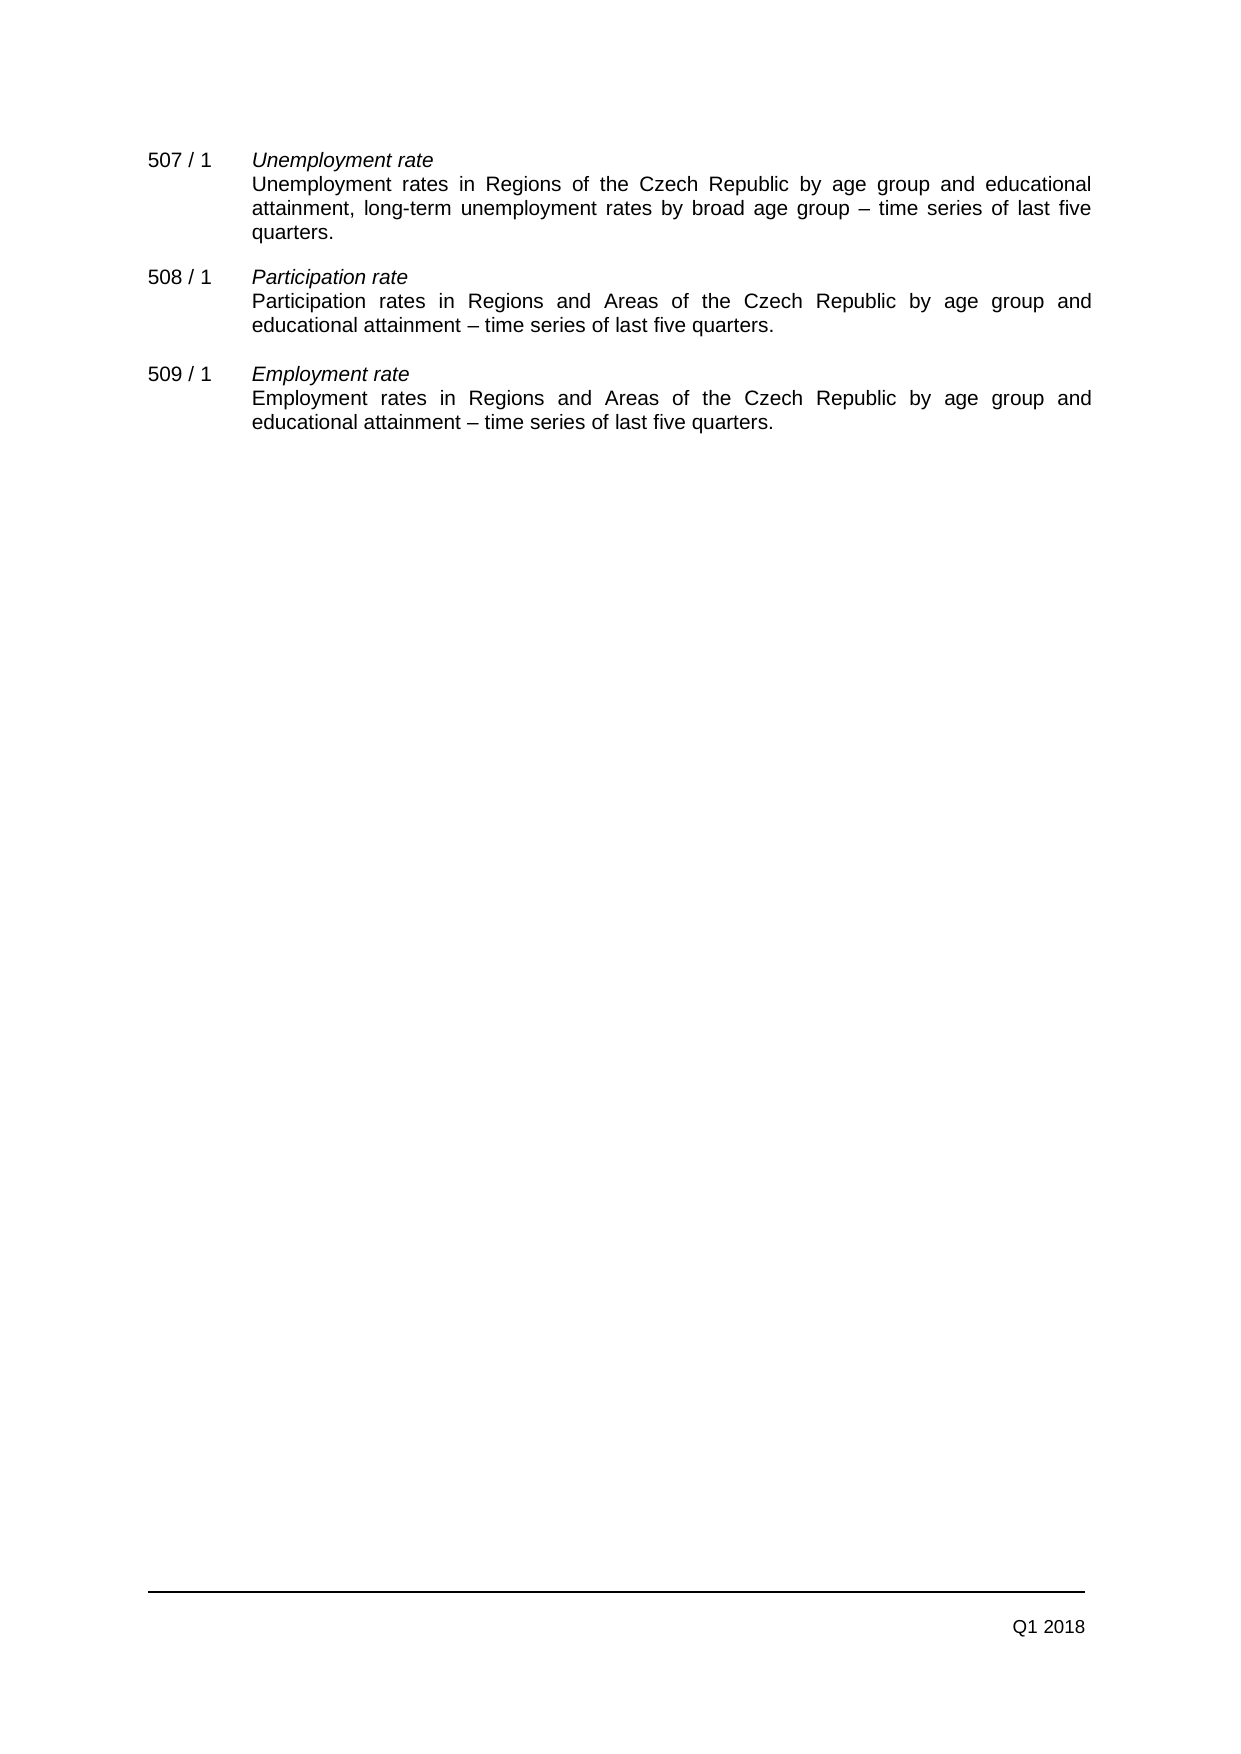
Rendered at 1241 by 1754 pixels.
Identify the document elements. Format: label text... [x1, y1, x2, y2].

text 508 / 1 Participation rate [148, 265, 1092, 289]
text 507 / 1 Unemployment rate [148, 148, 1092, 172]
text 509 / 1 Employment rate [148, 362, 1092, 386]
text Unemployment rates in Regions of the Czech Republic by age group and educational attainment, long-term unemployment rates by broad age group – time series of last five quarters. [252, 172, 1092, 244]
text Participation rates in Regions and Areas of the Czech Republic by age group and educational attainment – time series of last five quarters. [252, 289, 1092, 337]
text Employment rates in Regions and Areas of the Czech Republic by age group and educational attainment – time series of last five quarters. [252, 386, 1092, 434]
